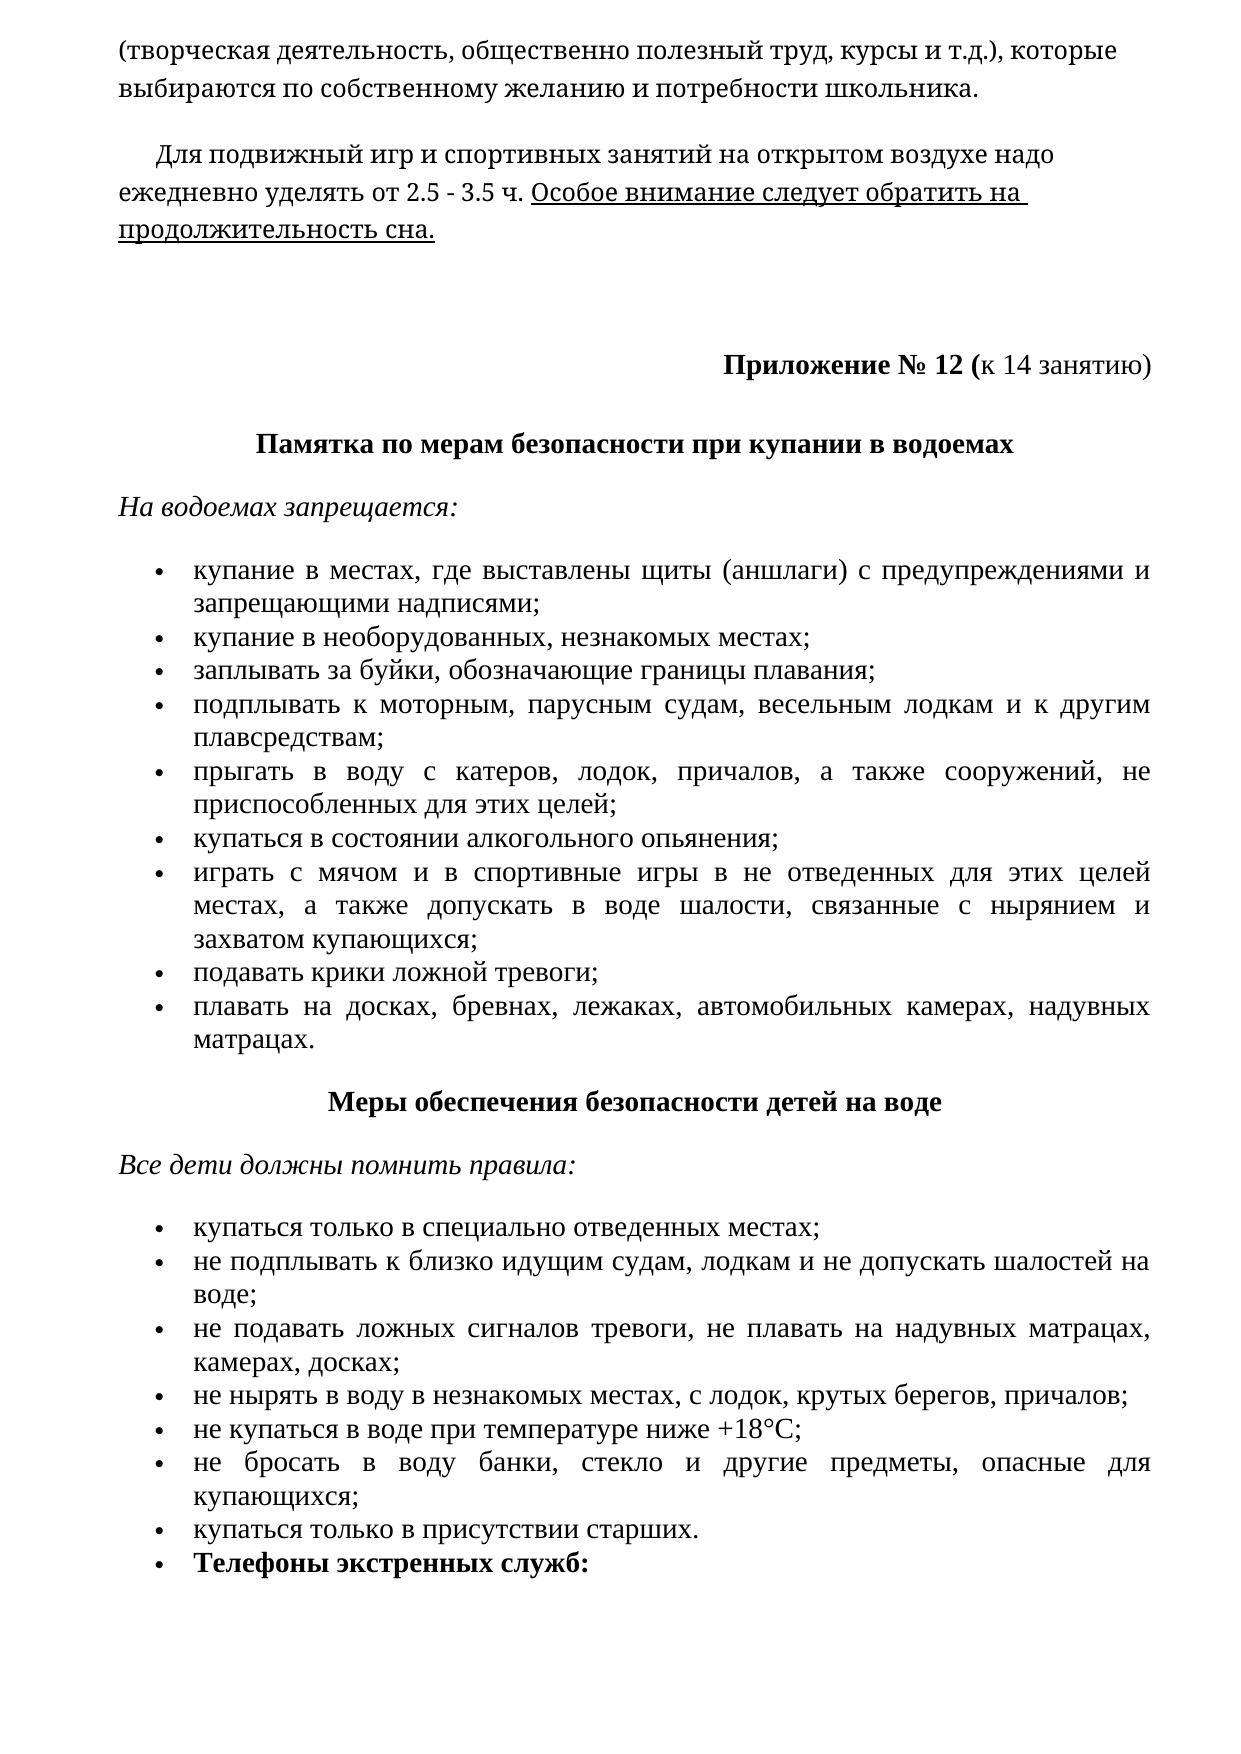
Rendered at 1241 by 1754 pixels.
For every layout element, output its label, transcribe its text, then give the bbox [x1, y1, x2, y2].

list прыгать в воду с катеров, лодок, причалов, а также сооружений, не приспособленных для этих целей; [156, 753, 1152, 820]
list заплывать за буйки, обозначающие границы плавания; [156, 652, 1152, 686]
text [118, 29, 1152, 104]
list купаться только в присутствии старших. [156, 1511, 1152, 1545]
list Телефоны экстренных служб: [156, 1545, 1152, 1578]
list не нырять в воду в незнакомых местах, с лодок, крутых берегов, причалов; [156, 1377, 1152, 1411]
list не бросать в воду банки, стекло и другие предметы, опасные для купающихся; [156, 1444, 1152, 1511]
list не подавать ложных сигналов тревоги, не плавать на надувных матрацах, камерах, досках; [156, 1310, 1152, 1377]
list не подплывать к близко идущим судам, лодкам и не допускать шалостей на воде; [156, 1243, 1152, 1310]
list играть с мячом и в спортивные игры в не отведенных для этих целей местах, а также допускать в воде шалости, связанные с нырянием и захватом купающихся; [156, 854, 1152, 954]
list купание в местах, где выставлены щиты (аншлаги) с предупреждениями и запрещающими надписями; [156, 552, 1152, 619]
text На водоемах запрещается: [118, 489, 1152, 523]
list купание в необорудованных, незнакомых местах; [156, 619, 1152, 652]
list не купаться в воде при температуре ниже +18°С; [156, 1411, 1152, 1444]
text Памятка по мерам безопасности при купании в водоемах [118, 426, 1152, 460]
list подавать крики ложной тревоги; [156, 954, 1152, 988]
list купаться только в специально отведенных местах; [156, 1209, 1152, 1243]
list купаться в состоянии алкогольного опьянения; [156, 820, 1152, 854]
text Для подвижный игр и спортивных занятий на открытом воздухе надо ежедневно уделять от 2.5 - 3.5 ч. Особое внимание следует обратить на продолжительность сна. [118, 134, 1152, 246]
list плавать на досках, бревнах, лежаках, автомобильных камерах, надувных матрацах. [156, 988, 1152, 1055]
list подплывать к моторным, парусным судам, весельным лодкам и к другим плавсредствам; [156, 686, 1152, 753]
text Все дети должны помнить правила: [118, 1147, 1152, 1180]
text Приложение № 12 (к 14 занятию) [118, 347, 1152, 380]
text Меры обеспечения безопасности детей на воде [118, 1084, 1152, 1118]
